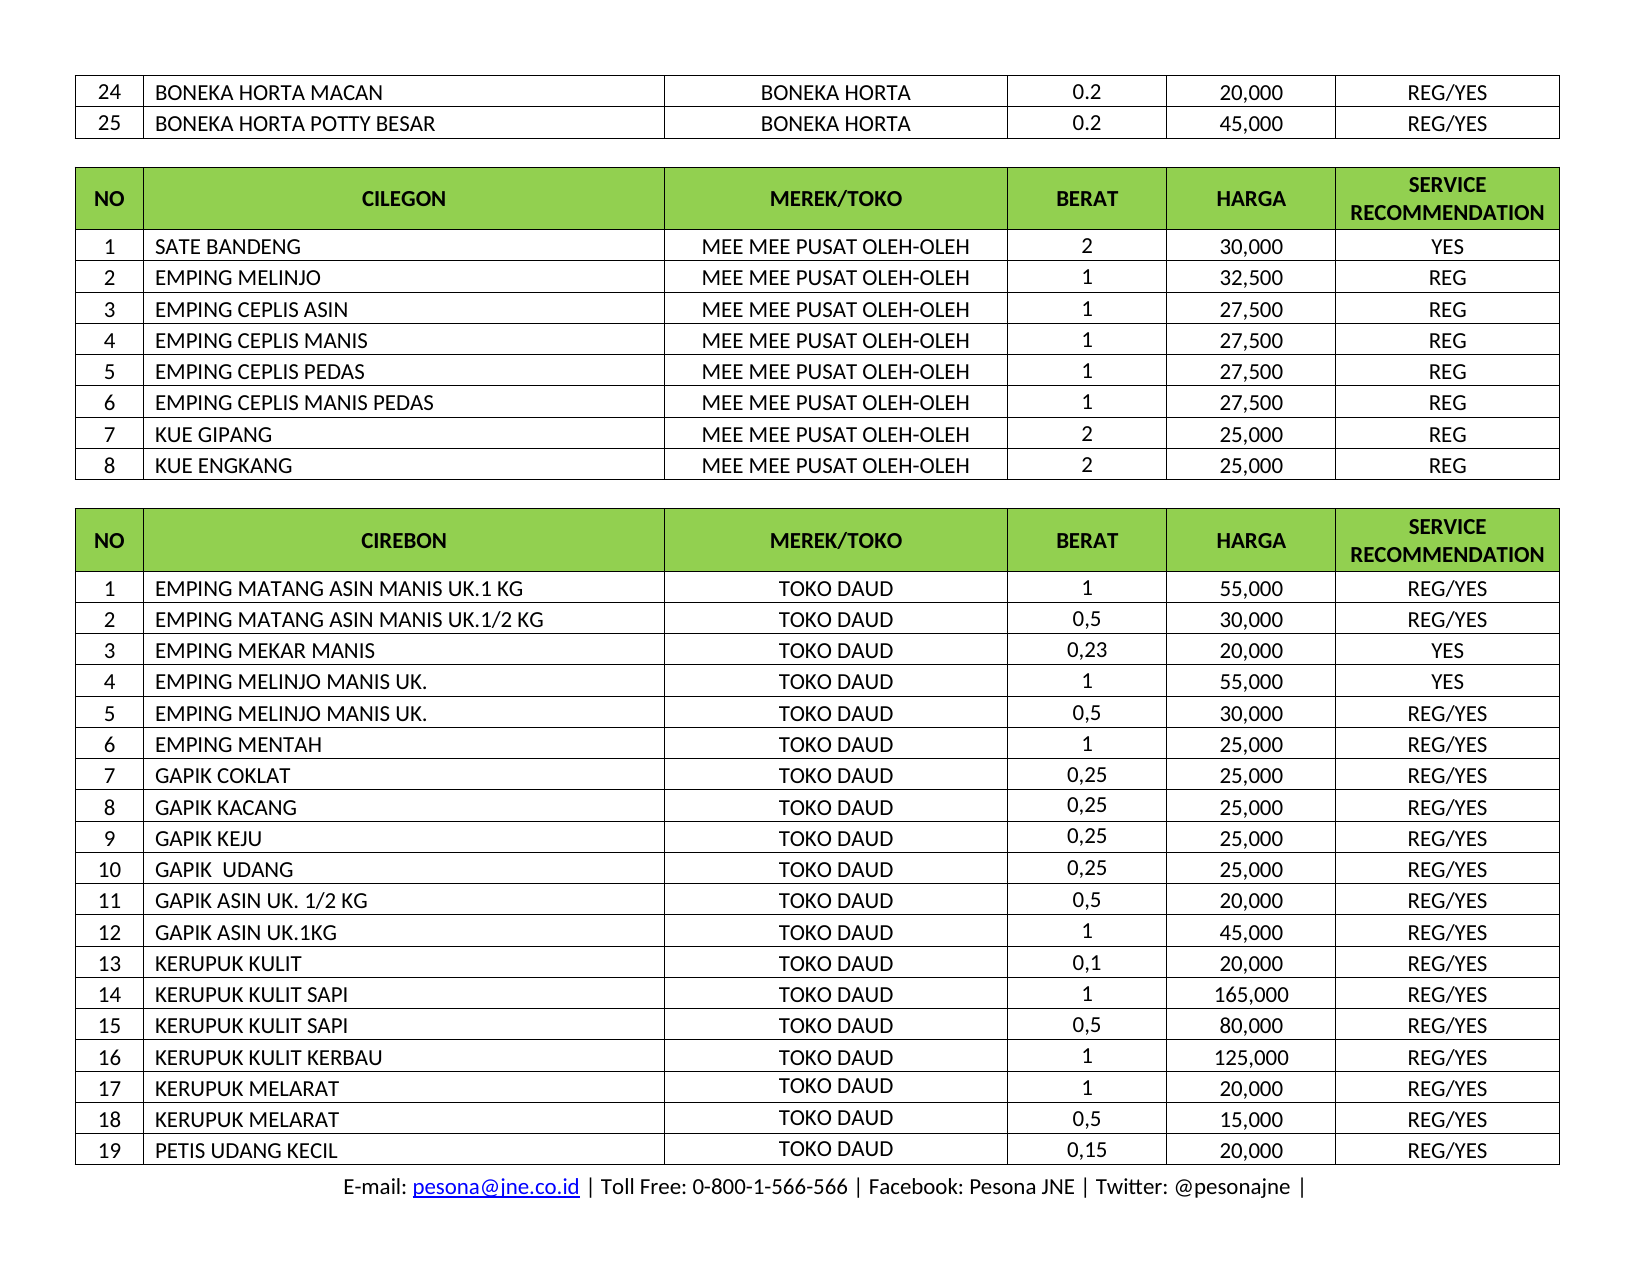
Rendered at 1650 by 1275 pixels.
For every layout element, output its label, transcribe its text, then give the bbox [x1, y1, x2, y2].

table_cell 30,000 [1167, 603, 1335, 633]
table_cell 12 [76, 915, 143, 946]
table_cell 1 [1008, 261, 1166, 292]
table_cell 25,000 [1167, 418, 1335, 448]
table_cell REG/YES [1336, 107, 1559, 137]
table_cell TOKO DAUD [665, 728, 1007, 758]
table_cell BONEKA HORTA [665, 107, 1007, 137]
table_cell 25,000 [1167, 822, 1335, 852]
table_cell 8 [76, 449, 143, 479]
table_header HARGA [1167, 168, 1335, 229]
table_cell TOKO DAUD [665, 634, 1007, 664]
table_cell 27,500 [1167, 355, 1335, 385]
table_cell 9 [76, 822, 143, 852]
table_cell 1 [1008, 978, 1166, 1008]
table_cell 0,25 [1008, 790, 1166, 821]
table_cell REG [1336, 449, 1559, 479]
table_cell 20,000 [1167, 1134, 1335, 1164]
table_cell 13 [76, 947, 143, 977]
table_cell 27,500 [1167, 386, 1335, 417]
table_header SERVICE RECOMMENDATION [1336, 509, 1559, 571]
table_cell REG/YES [1336, 822, 1559, 852]
table_cell 25 [76, 107, 143, 137]
table_cell 1 [1008, 1040, 1166, 1071]
table_cell KERUPUK KULIT KERBAU [144, 1040, 664, 1071]
table_cell KUE ENGKANG [144, 449, 664, 479]
table_cell 25,000 [1167, 728, 1335, 758]
table_header BERAT [1008, 509, 1166, 571]
table_cell 30,000 [1167, 230, 1335, 260]
table_cell EMPING MATANG ASIN MANIS UK.1/2 KG [144, 603, 664, 633]
table_cell MEE MEE PUSAT OLEH-OLEH [665, 324, 1007, 354]
table_cell TOKO DAUD [665, 759, 1007, 789]
table_cell TOKO DAUD [665, 978, 1007, 1008]
table_cell KERUPUK KULIT [144, 947, 664, 977]
table_cell 11 [76, 884, 143, 914]
table_cell TOKO DAUD [665, 665, 1007, 696]
table_cell 1 [1008, 728, 1166, 758]
table_cell YES [1336, 665, 1559, 696]
table_cell MEE MEE PUSAT OLEH-OLEH [665, 449, 1007, 479]
table_cell 55,000 [1167, 572, 1335, 602]
table_cell 25,000 [1167, 790, 1335, 821]
table_cell 1 [76, 230, 143, 260]
table_cell TOKO DAUD [665, 884, 1007, 914]
table_header CIREBON [144, 509, 664, 571]
table_cell 20,000 [1167, 76, 1335, 106]
table_cell 0,23 [1008, 634, 1166, 664]
table_cell BONEKA HORTA [665, 76, 1007, 106]
table_cell 6 [76, 386, 143, 417]
table_header NO [76, 168, 143, 229]
table_cell 1 [1008, 915, 1166, 946]
table_cell 125,000 [1167, 1040, 1335, 1071]
table_cell EMPING CEPLIS MANIS PEDAS [144, 386, 664, 417]
table_cell REG/YES [1336, 947, 1559, 977]
table_cell EMPING MATANG ASIN MANIS UK.1 KG [144, 572, 664, 602]
table_cell 5 [76, 355, 143, 385]
table_cell PETIS UDANG KECIL [144, 1134, 664, 1164]
table_cell 0.2 [1008, 76, 1166, 106]
table_cell 0,5 [1008, 603, 1166, 633]
table_cell REG [1336, 386, 1559, 417]
table_cell 1 [1008, 665, 1166, 696]
table_cell 0,1 [1008, 947, 1166, 977]
table_cell 2 [1008, 230, 1166, 260]
table_cell REG/YES [1336, 603, 1559, 633]
table_cell TOKO DAUD [665, 853, 1007, 883]
table_cell TOKO DAUD [665, 572, 1007, 602]
table_cell KERUPUK KULIT SAPI [144, 1009, 664, 1039]
table_cell 20,000 [1167, 947, 1335, 977]
table_cell GAPIK KACANG [144, 790, 664, 821]
table_cell 0,5 [1008, 1103, 1166, 1133]
table_cell EMPING MENTAH [144, 728, 664, 758]
table_cell REG/YES [1336, 1040, 1559, 1071]
table_cell REG/YES [1336, 759, 1559, 789]
table_cell 1 [1008, 572, 1166, 602]
table_cell 0,25 [1008, 822, 1166, 852]
table_cell 24 [76, 76, 143, 106]
table_cell REG/YES [1336, 853, 1559, 883]
table_cell TOKO DAUD [665, 1040, 1007, 1071]
table_cell KERUPUK MELARAT [144, 1072, 664, 1102]
table_cell 165,000 [1167, 978, 1335, 1008]
table_cell REG/YES [1336, 884, 1559, 914]
table_cell 0,25 [1008, 853, 1166, 883]
table_cell GAPIK COKLAT [144, 759, 664, 789]
table_cell REG/YES [1336, 790, 1559, 821]
table_cell KERUPUK KULIT SAPI [144, 978, 664, 1008]
table_cell 3 [76, 634, 143, 664]
table_cell 2 [76, 261, 143, 292]
table_cell 3 [76, 293, 143, 323]
table_cell 0,5 [1008, 884, 1166, 914]
table_cell 45,000 [1167, 915, 1335, 946]
table_cell 27,500 [1167, 293, 1335, 323]
table_cell REG/YES [1336, 697, 1559, 727]
table_cell REG/YES [1336, 1009, 1559, 1039]
table_cell 25,000 [1167, 759, 1335, 789]
table_cell 2 [76, 603, 143, 633]
table_cell 4 [76, 665, 143, 696]
table_cell 19 [76, 1134, 143, 1164]
table_header MEREK/TOKO [665, 509, 1007, 571]
table_cell 6 [76, 728, 143, 758]
table_cell 1 [1008, 386, 1166, 417]
table_cell 55,000 [1167, 665, 1335, 696]
table_cell 0,25 [1008, 759, 1166, 789]
table_cell REG [1336, 293, 1559, 323]
table_cell 7 [76, 759, 143, 789]
table_cell EMPING MELINJO MANIS UK. [144, 665, 664, 696]
table_cell 10 [76, 853, 143, 883]
table_cell 1 [1008, 1072, 1166, 1102]
table_cell EMPING CEPLIS MANIS [144, 324, 664, 354]
table_header HARGA [1167, 509, 1335, 571]
table_cell REG/YES [1336, 978, 1559, 1008]
table_cell 15,000 [1167, 1103, 1335, 1133]
table_cell 80,000 [1167, 1009, 1335, 1039]
table_cell TOKO DAUD [665, 1009, 1007, 1039]
table_cell 0,15 [1008, 1134, 1166, 1164]
table_cell MEE MEE PUSAT OLEH-OLEH [665, 261, 1007, 292]
table_cell 20,000 [1167, 884, 1335, 914]
table_cell 1 [76, 572, 143, 602]
table_cell TOKO DAUD [665, 822, 1007, 852]
table_cell REG/YES [1336, 76, 1559, 106]
table_cell REG [1336, 418, 1559, 448]
table_cell REG/YES [1336, 1072, 1559, 1102]
table_cell GAPIK UDANG [144, 853, 664, 883]
table_cell 5 [76, 697, 143, 727]
table_cell REG [1336, 355, 1559, 385]
table_cell 2 [1008, 449, 1166, 479]
table_cell TOKO DAUD [665, 915, 1007, 946]
table_cell REG/YES [1336, 728, 1559, 758]
table_cell 0,5 [1008, 697, 1166, 727]
table_cell YES [1336, 634, 1559, 664]
table_cell TOKO DAUD [665, 1134, 1007, 1164]
table_cell 18 [76, 1103, 143, 1133]
table_header CILEGON [144, 168, 664, 229]
table_cell 45,000 [1167, 107, 1335, 137]
table_header SERVICE RECOMMENDATION [1336, 168, 1559, 229]
table_cell GAPIK ASIN UK. 1/2 KG [144, 884, 664, 914]
table_cell YES [1336, 230, 1559, 260]
table_cell 1 [1008, 293, 1166, 323]
table_cell TOKO DAUD [665, 697, 1007, 727]
table_cell 27,500 [1167, 324, 1335, 354]
table_cell 1 [1008, 324, 1166, 354]
table_cell KERUPUK MELARAT [144, 1103, 664, 1133]
table_cell REG/YES [1336, 1134, 1559, 1164]
table_cell TOKO DAUD [665, 947, 1007, 977]
table_cell BONEKA HORTA MACAN [144, 76, 664, 106]
table_cell GAPIK KEJU [144, 822, 664, 852]
table_cell GAPIK ASIN UK.1KG [144, 915, 664, 946]
table_cell TOKO DAUD [665, 790, 1007, 821]
table_cell MEE MEE PUSAT OLEH-OLEH [665, 293, 1007, 323]
table_cell EMPING MELINJO [144, 261, 664, 292]
table_header BERAT [1008, 168, 1166, 229]
table_cell 2 [1008, 418, 1166, 448]
table_cell MEE MEE PUSAT OLEH-OLEH [665, 230, 1007, 260]
table_cell 14 [76, 978, 143, 1008]
table_cell 4 [76, 324, 143, 354]
table_cell EMPING MELINJO MANIS UK. [144, 697, 664, 727]
table_header MEREK/TOKO [665, 168, 1007, 229]
table_header NO [76, 509, 143, 571]
table_cell 16 [76, 1040, 143, 1071]
table_cell 7 [76, 418, 143, 448]
table_cell MEE MEE PUSAT OLEH-OLEH [665, 355, 1007, 385]
table_cell 15 [76, 1009, 143, 1039]
table_cell REG/YES [1336, 915, 1559, 946]
table_cell EMPING CEPLIS ASIN [144, 293, 664, 323]
table_cell EMPING MEKAR MANIS [144, 634, 664, 664]
table_cell TOKO DAUD [665, 603, 1007, 633]
table_cell 17 [76, 1072, 143, 1102]
table_cell MEE MEE PUSAT OLEH-OLEH [665, 386, 1007, 417]
table_cell TOKO DAUD [665, 1072, 1007, 1102]
table_cell 32,500 [1167, 261, 1335, 292]
table_cell 8 [76, 790, 143, 821]
table_cell REG [1336, 324, 1559, 354]
table_cell KUE GIPANG [144, 418, 664, 448]
table_cell SATE BANDENG [144, 230, 664, 260]
table_cell 25,000 [1167, 853, 1335, 883]
table_cell REG/YES [1336, 572, 1559, 602]
table_cell 20,000 [1167, 634, 1335, 664]
table_cell REG [1336, 261, 1559, 292]
table_cell MEE MEE PUSAT OLEH-OLEH [665, 418, 1007, 448]
table_cell BONEKA HORTA POTTY BESAR [144, 107, 664, 137]
table_cell 25,000 [1167, 449, 1335, 479]
table_cell 0,5 [1008, 1009, 1166, 1039]
table_cell TOKO DAUD [665, 1103, 1007, 1133]
table_cell 30,000 [1167, 697, 1335, 727]
table_cell 20,000 [1167, 1072, 1335, 1102]
table_cell 1 [1008, 355, 1166, 385]
table_cell EMPING CEPLIS PEDAS [144, 355, 664, 385]
table_cell 0.2 [1008, 107, 1166, 137]
table_cell REG/YES [1336, 1103, 1559, 1133]
